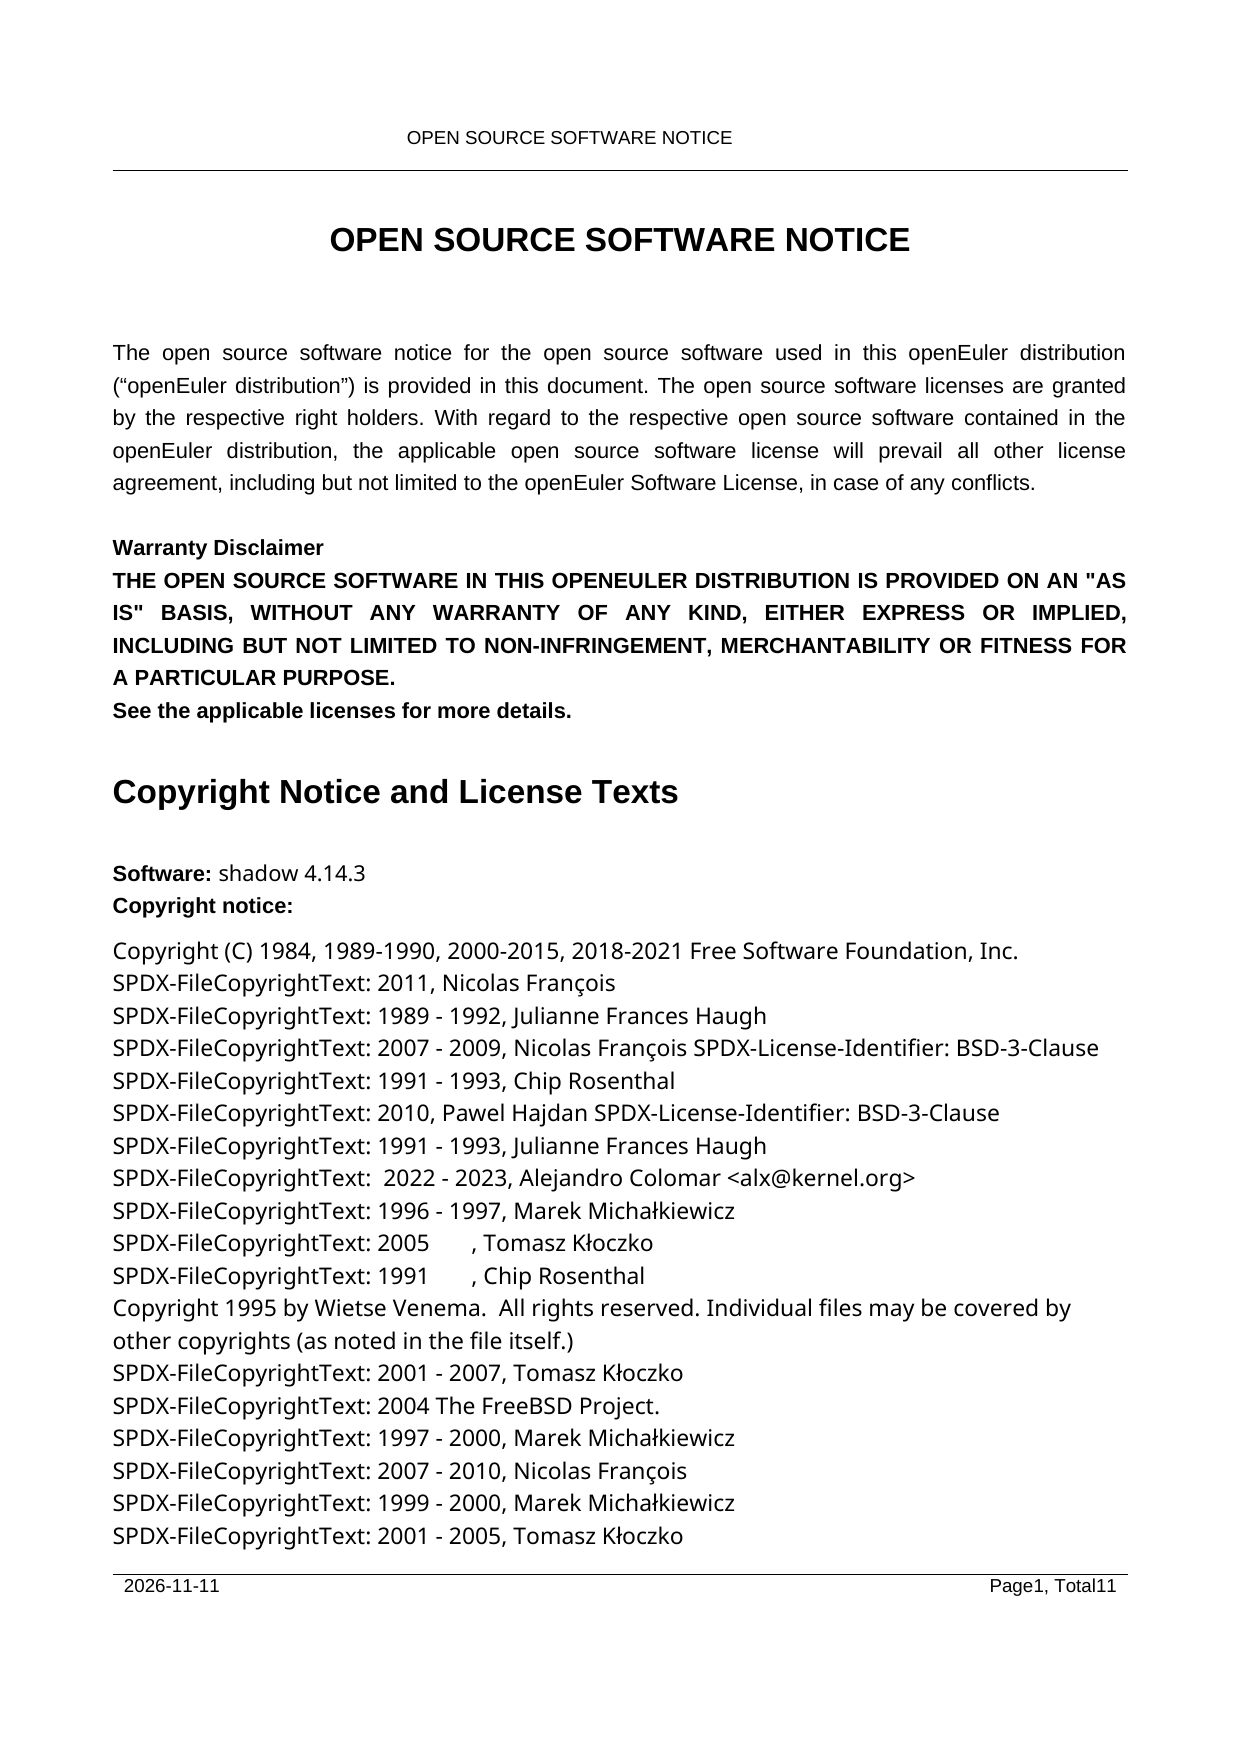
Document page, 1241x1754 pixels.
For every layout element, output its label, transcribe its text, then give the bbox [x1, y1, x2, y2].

title Software: shadow 4.14.3 [112, 856, 1128, 889]
text Copyright Notice and License Texts [112, 759, 1128, 824]
text Warranty Disclaimer [112, 531, 1128, 564]
text THE OPEN SOURCE SOFTWARE IN THIS OPENEULER DISTRIBUTION IS PROVIDED ON AN "AS IS" BASIS, WITHOUT ANY WARRANTY OF ANY KIND, EITHER EXPRESS OR IMPLIED, INCLUDING BUT NOT LIMITED TO NON-INFRINGEMENT, MERCHANTABILITY OR FITNESS FOR A PARTICULAR PURPOSE. See the applicable licenses for more details. [112, 564, 1128, 726]
text Copyright notice: [112, 889, 1128, 921]
text OPEN SOURCE SOFTWARE NOTICE [112, 206, 1128, 271]
text The open source software notice for the open source software used in this openEuler distribution (“openEuler distribution”) is provided in this document. The open source software licenses are granted by the respective right holders. With regard to the respective open source software contained in the openEuler distribution, the applicable open source software license will prevail all other license agreement, including but not limited to the openEuler Software License, in case of any conflicts. [112, 336, 1128, 499]
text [112, 934, 1128, 1551]
